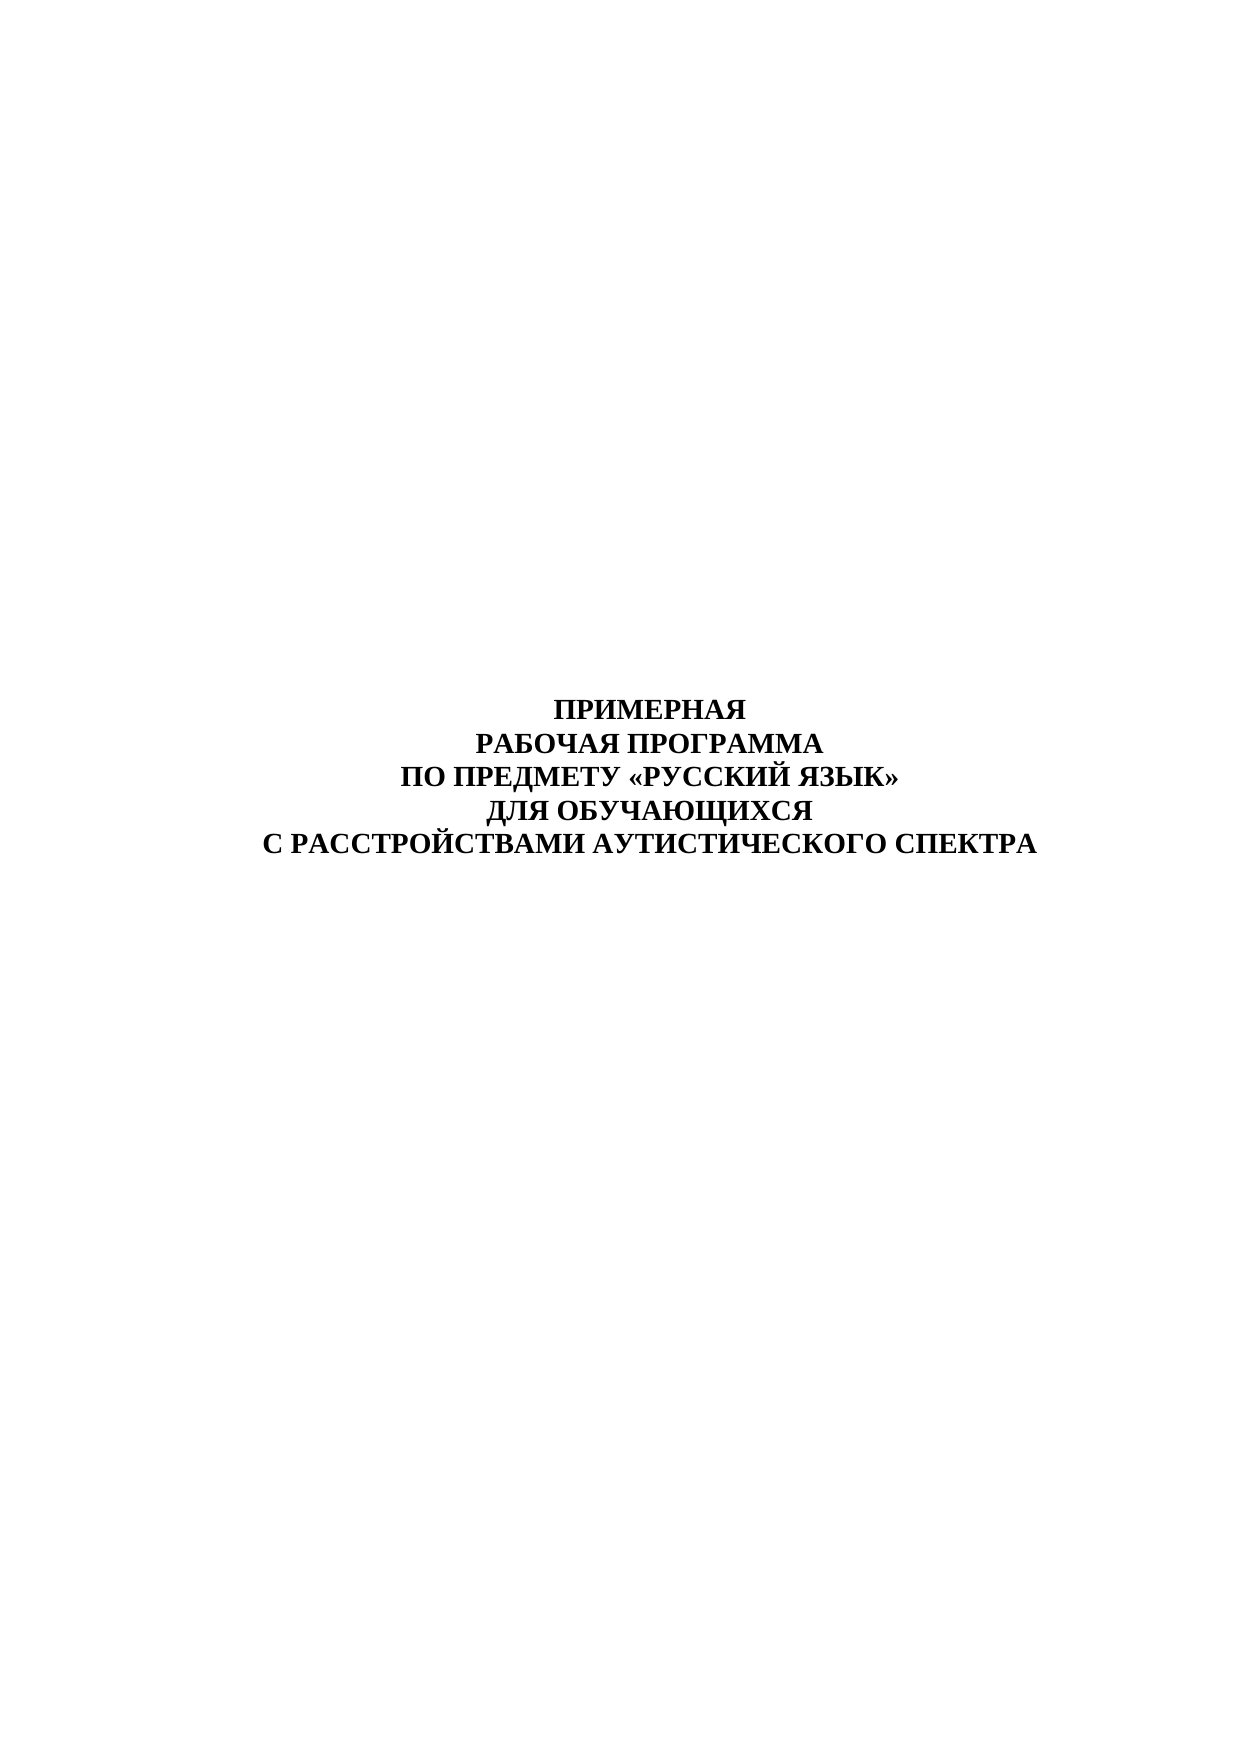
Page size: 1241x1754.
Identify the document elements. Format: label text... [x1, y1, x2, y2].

text ПО ПРЕДМЕТУ «РУССКИЙ ЯЗЫК» [148, 759, 1152, 793]
text ПРИМЕРНАЯ [148, 692, 1152, 726]
text РАБОЧАЯ ПРОГРАММА [148, 726, 1152, 759]
text ДЛЯ ОБУЧАЮЩИХСЯ [148, 793, 1152, 827]
text С РАССТРОЙСТВАМИ АУТИСТИЧЕСКОГО СПЕКТРА [148, 827, 1152, 860]
